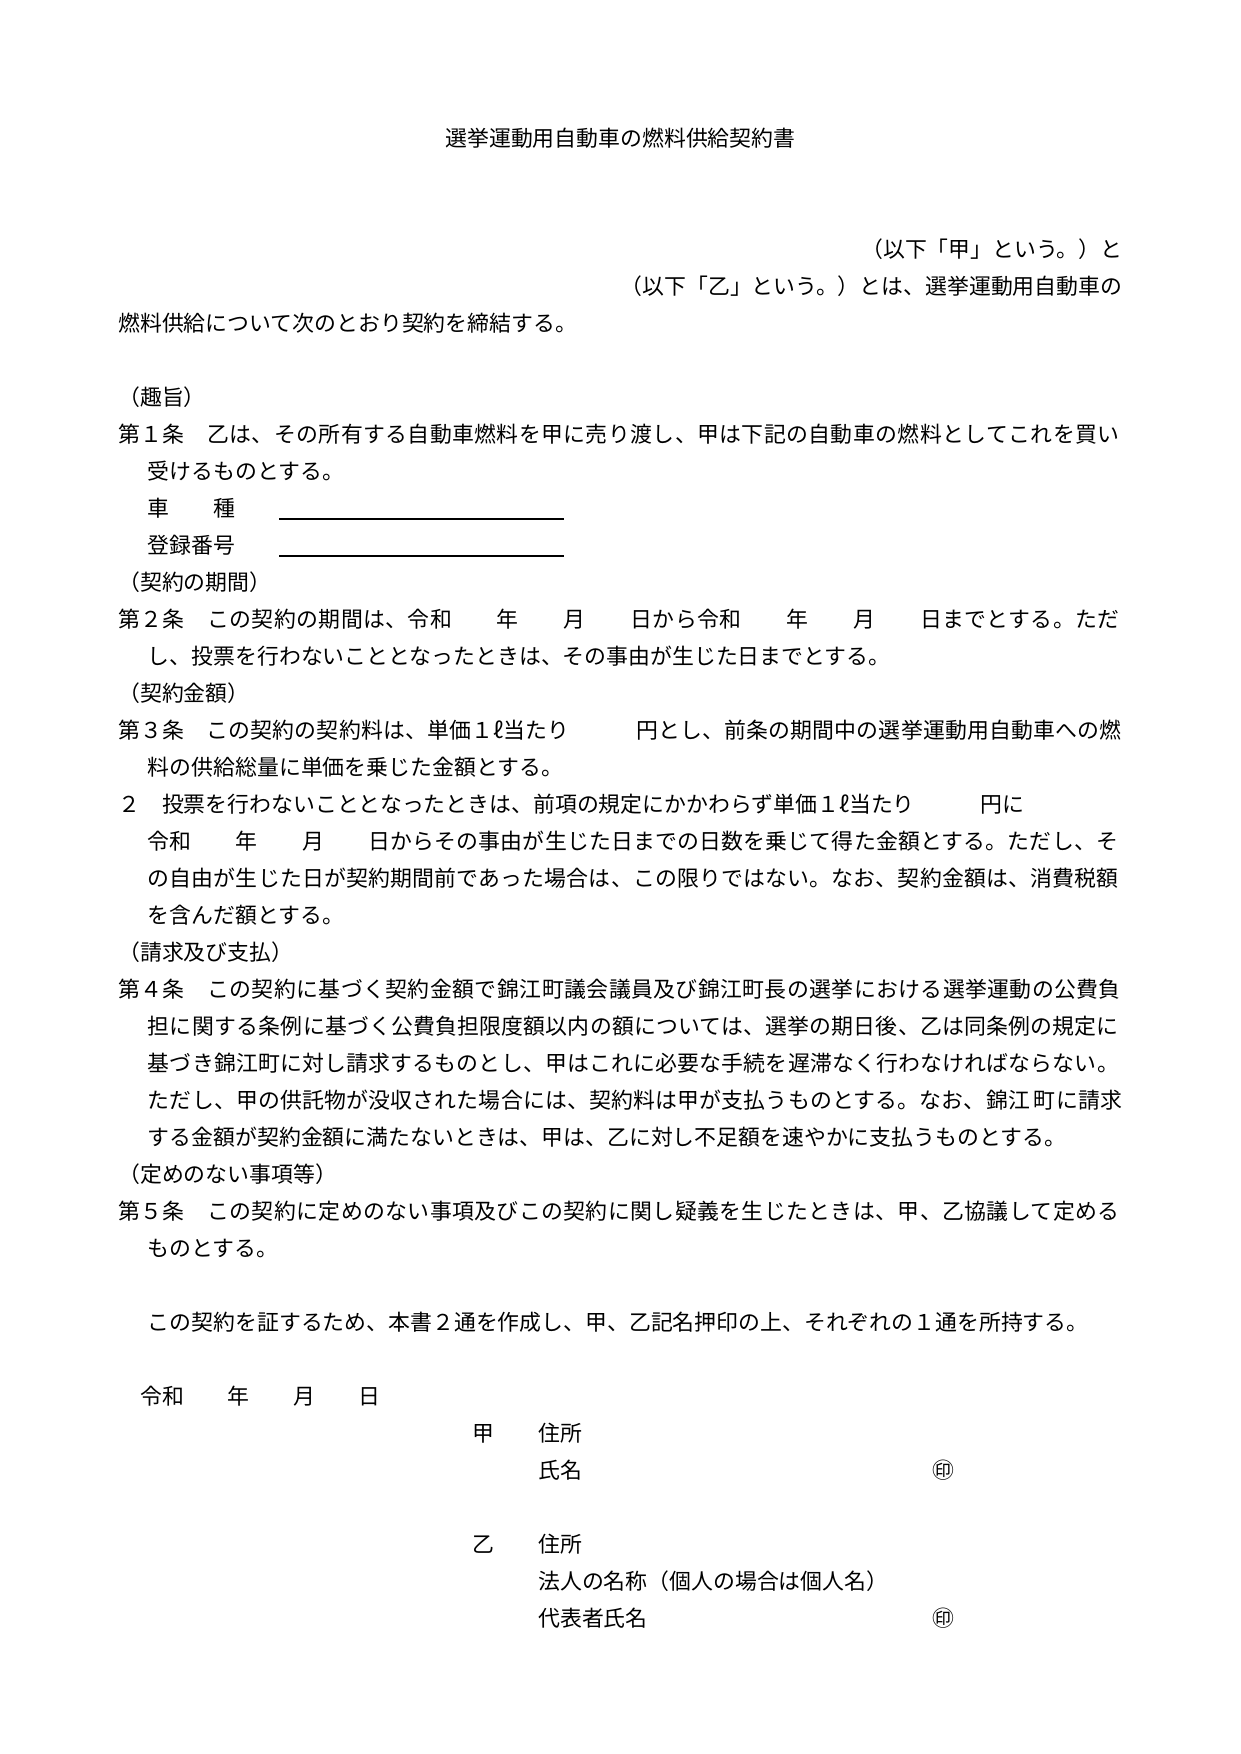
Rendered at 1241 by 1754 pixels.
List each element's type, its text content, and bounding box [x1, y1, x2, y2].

text 第３条 この契約の契約料は、単価１ℓ当たり 円とし、前条の期間中の選挙運動用自動車への燃料の供給総量に単価を乗じた金額とする。 [118, 711, 1122, 784]
text 乙 住所 [472, 1524, 1122, 1561]
text （契約金額） [118, 673, 1122, 711]
text 氏名 ㊞ [472, 1450, 1122, 1487]
text 選挙運動用自動車の燃料供給契約書 [118, 119, 1122, 156]
text 第５条 この契約に定めのない事項及びこの契約に関し疑義を生じたときは、甲、乙協議して定めるものとする。 [118, 1191, 1122, 1265]
text 令和 年 月 日からその事由が生じた日までの日数を乗じて得た金額とする。ただし、その自由が生じた日が契約期間前であった場合は、この限りではない。なお、契約金額は、消費税額を含んだ額とする。 [147, 821, 1122, 932]
text 燃料供給について次のとおり契約を締結する。 [118, 304, 1122, 341]
text 第１条 乙は、その所有する自動車燃料を甲に売り渡し、甲は下記の自動車の燃料としてこれを買い受けるものとする。 [118, 415, 1122, 489]
text （趣旨） [118, 378, 1122, 415]
text ２ 投票を行わないこととなったときは、前項の規定にかかわらず単価１ℓ当たり 円に [118, 784, 1122, 821]
text 第４条 この契約に基づく契約金額で錦江町議会議員及び錦江町長の選挙における選挙運動の公費負担に関する条例に基づく公費負担限度額以内の額については、選挙の期日後、乙は同条例の規定に基づき錦江町に対し請求するものとし、甲はこれに必要な手続を遅滞なく行わなければならない。ただし、甲の供託物が没収された場合には、契約料は甲が支払うものとする。なお、錦江町に請求する金額が契約金額に満たないときは、甲は、乙に対し不足額を速やかに支払うものとする。 [118, 969, 1122, 1154]
text この契約を証するため、本書２通を作成し、甲、乙記名押印の上、それぞれの１通を所持する。 [148, 1302, 1122, 1339]
text （定めのない事項等） [118, 1154, 1122, 1191]
text （以下「乙」という。）とは、選挙運動用自動車の [118, 267, 1122, 304]
text （請求及び支払） [118, 932, 1122, 969]
text 令和 年 月 日 [118, 1376, 1122, 1413]
text 登録番号 [148, 526, 1122, 563]
text （以下「甲」という。）と [118, 230, 1122, 267]
text 甲 住所 [472, 1413, 1122, 1450]
text 代表者氏名 ㊞ [538, 1598, 1122, 1635]
text （契約の期間） [118, 563, 1122, 599]
text 法人の名称（個人の場合は個人名） [472, 1561, 1122, 1598]
text 車 種 [148, 489, 1122, 526]
text 第２条 この契約の期間は、令和 年 月 日から令和 年 月 日までとする。ただし、投票を行わないこととなったときは、その事由が生じた日までとする。 [118, 599, 1122, 673]
